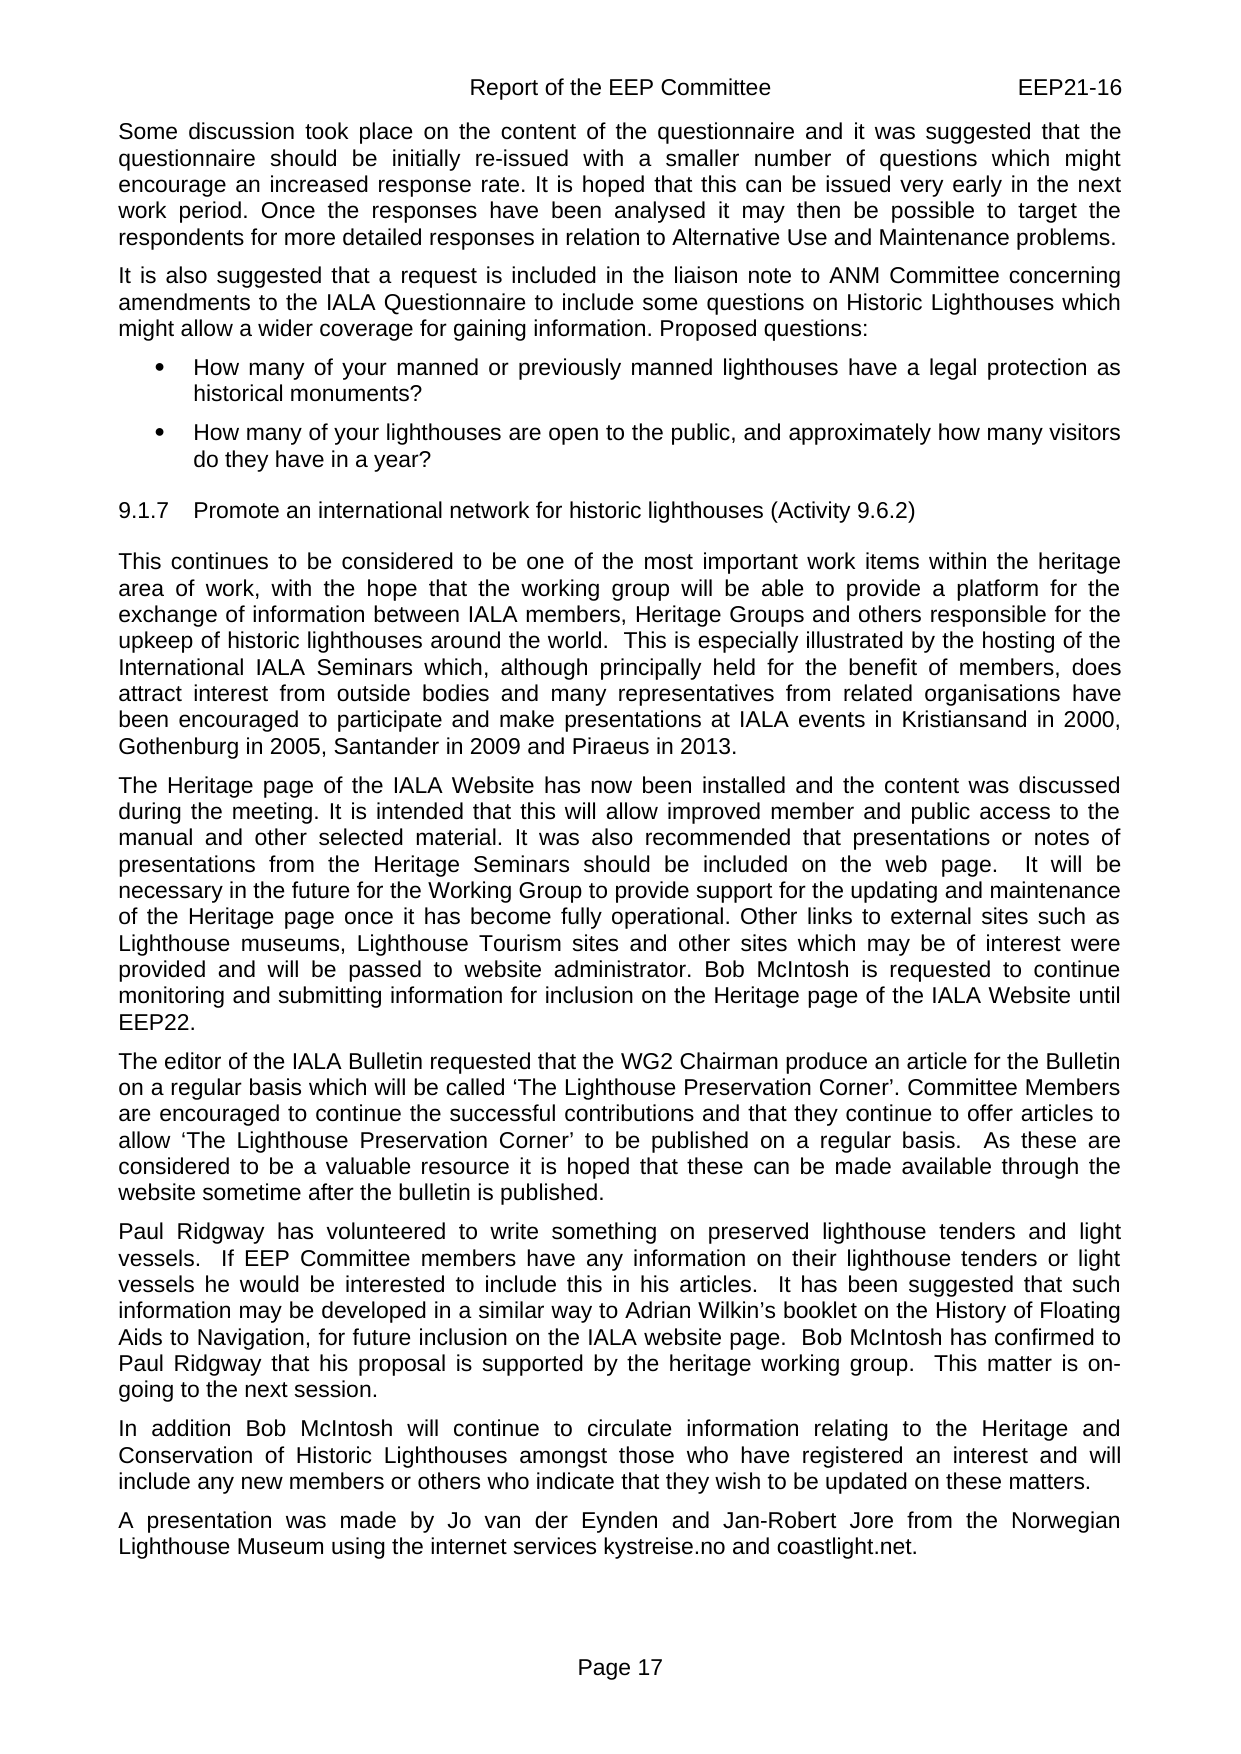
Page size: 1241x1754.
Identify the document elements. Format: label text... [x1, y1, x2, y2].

text Some discussion took place on the content of the questionnaire and it was suggested that the questionnaire should be initially re-issued with a smaller number of questions which might encourage an increased response rate. It is hoped that this can be issued very early in the next work period. Once the responses have been analysed it may then be possible to target the respondents for more detailed responses in relation to Alternative Use and Maintenance problems. [118, 118, 1122, 250]
text Paul Ridgway has volunteered to write something on preserved lighthouse tenders and light vessels. If EEP Committee members have any information on their lighthouse tenders or light vessels he would be interested to include this in his articles. It has been suggested that such information may be developed in a similar way to Adrian Wilkin’s booklet on the History of Floating Aids to Navigation, for future inclusion on the IALA website page. Bob McIntosh has confirmed to Paul Ridgway that his proposal is supported by the heritage working group. This matter is on-going to the next session. [118, 1218, 1122, 1403]
text This continues to be considered to be one of the most important work items within the heritage area of work, with the hope that the working group will be able to provide a platform for the exchange of information between IALA members, Heritage Groups and others responsible for the upkeep of historic lighthouses around the world. This is especially illustrated by the hosting of the International IALA Seminars which, although principally held for the benefit of members, does attract interest from outside bodies and many representatives from related organisations have been encouraged to participate and make presentations at IALA events in Kristiansand in 2000, Gothenburg in 2005, Santander in 2009 and Piraeus in 2013. [118, 548, 1122, 759]
text A presentation was made by Jo van der Eynden and Jan-Robert Jore from the Norwegian Lighthouse Museum using the internet services kystreise.no and coastlight.net. [118, 1507, 1122, 1559]
text The editor of the IALA Bulletin requested that the WG2 Chairman produce an article for the Bulletin on a regular basis which will be called ‘The Lighthouse Preservation Corner’. Committee Members are encouraged to continue the successful contributions and that they continue to offer articles to allow ‘The Lighthouse Preservation Corner’ to be published on a regular basis. As these are considered to be a valuable resource it is hoped that these can be made available through the website sometime after the bulletin is published. [118, 1048, 1122, 1206]
text The Heritage page of the IALA Website has now been installed and the content was discussed during the meeting. It is intended that this will allow improved member and public access to the manual and other selected material. It was also recommended that presentations or notes of presentations from the Heritage Seminars should be included on the web page. It will be necessary in the future for the Working Group to provide support for the updating and maintenance of the Heritage page once it has become fully operational. Other links to external sites such as Lighthouse museums, Lighthouse Tourism sites and other sites which may be of interest were provided and will be passed to website administrator. Bob McIntosh is requested to continue monitoring and submitting information for inclusion on the Heritage page of the IALA Website until EEP22. [118, 772, 1122, 1035]
list How many of your manned or previously manned lighthouses have a legal protection as historical monuments? [156, 354, 1122, 407]
subtitle Promote an international network for historic lighthouses (Activity 9.6.2) [118, 497, 1122, 523]
text In addition Bob McIntosh will continue to circulate information relating to the Heritage and Conservation of Historic Lighthouses amongst those who have registered an interest and will include any new members or others who indicate that they wish to be updated on these matters. [118, 1415, 1122, 1494]
text It is also suggested that a request is included in the liaison note to ANM Committee concerning amendments to the IALA Questionnaire to include some questions on Historic Lighthouses which might allow a wider coverage for gaining information. Proposed questions: [118, 262, 1122, 341]
list How many of your lighthouses are open to the public, and approximately how many visitors do they have in a year? [156, 419, 1122, 472]
